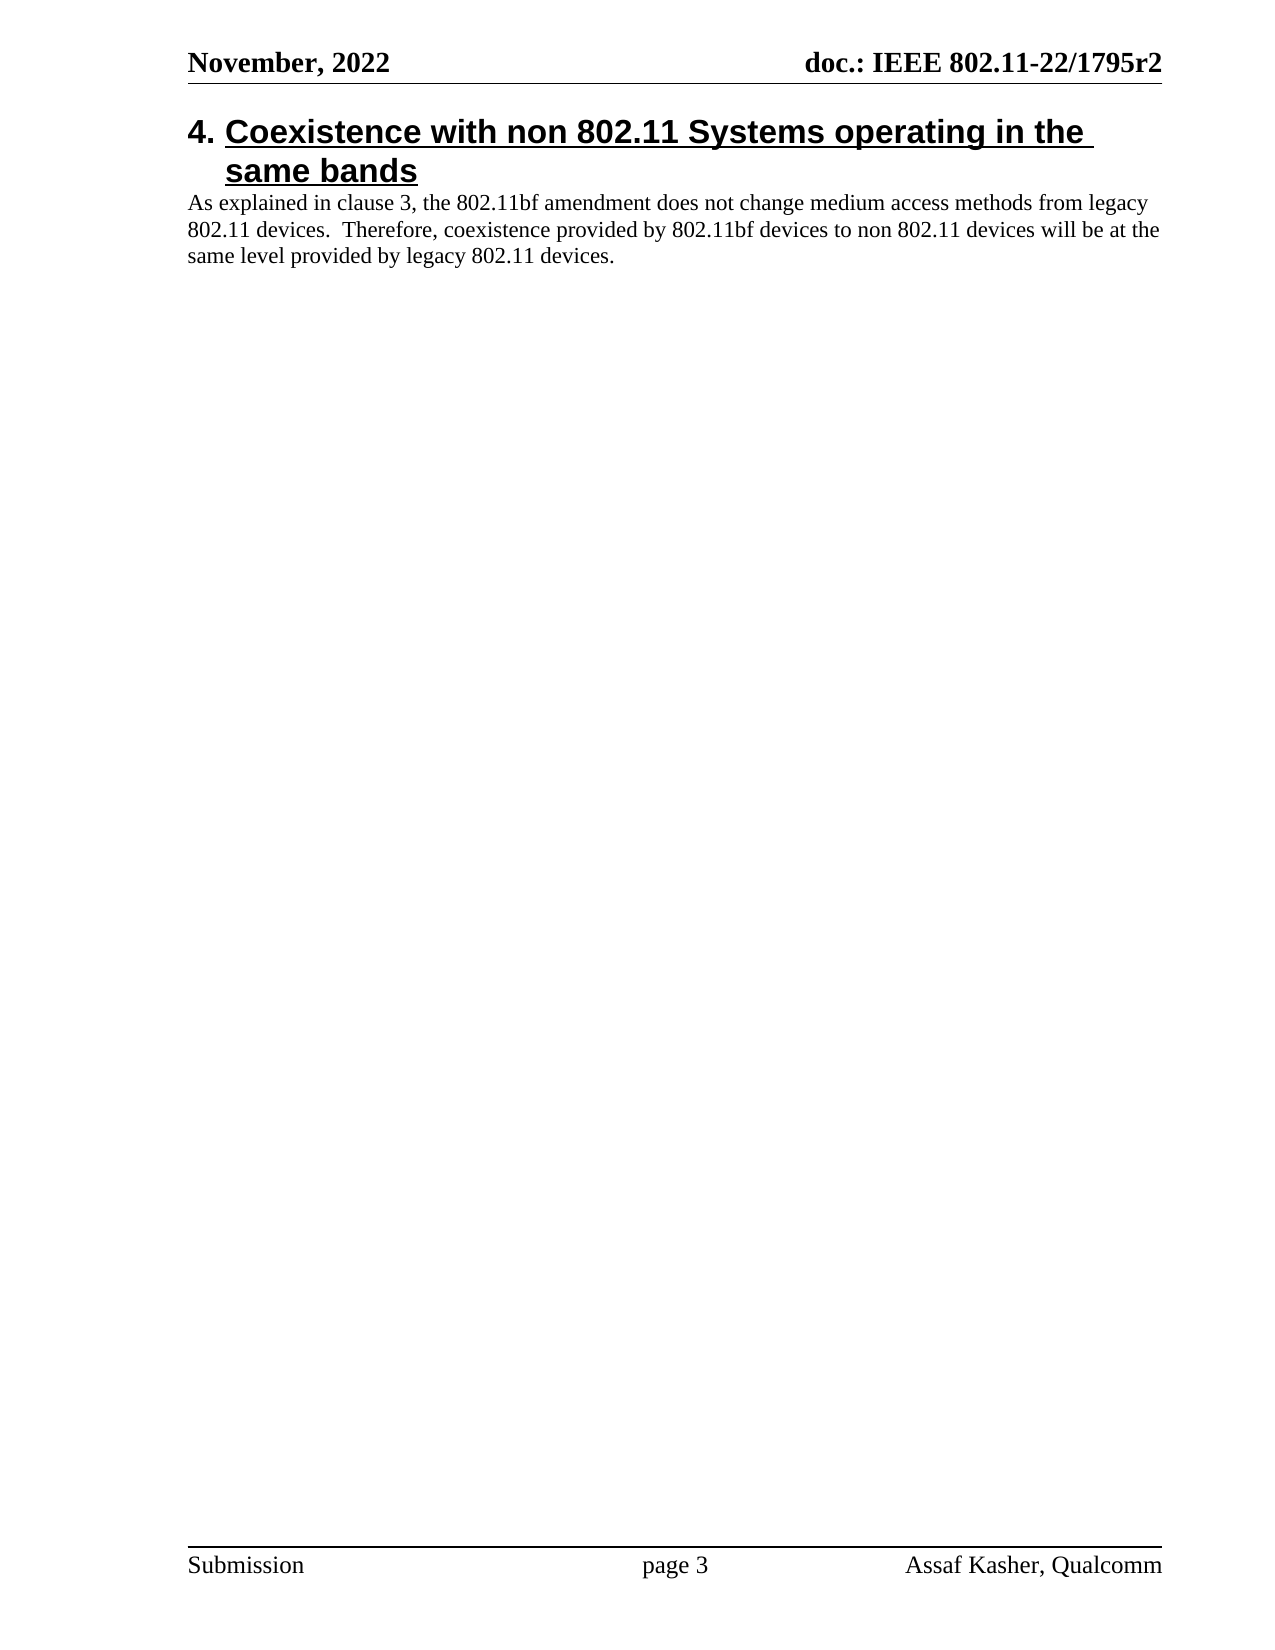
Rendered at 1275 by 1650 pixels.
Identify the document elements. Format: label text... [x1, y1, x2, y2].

text As explained in clause 3, the 802.11bf amendment does not change medium access methods from legacy 802.11 devices. Therefore, coexistence provided by 802.11bf devices to non 802.11 devices will be at the same level provided by legacy 802.11 devices. [187, 189, 1162, 268]
subtitle Coexistence with non 802.11 Systems operating in the same bands [187, 112, 1162, 189]
